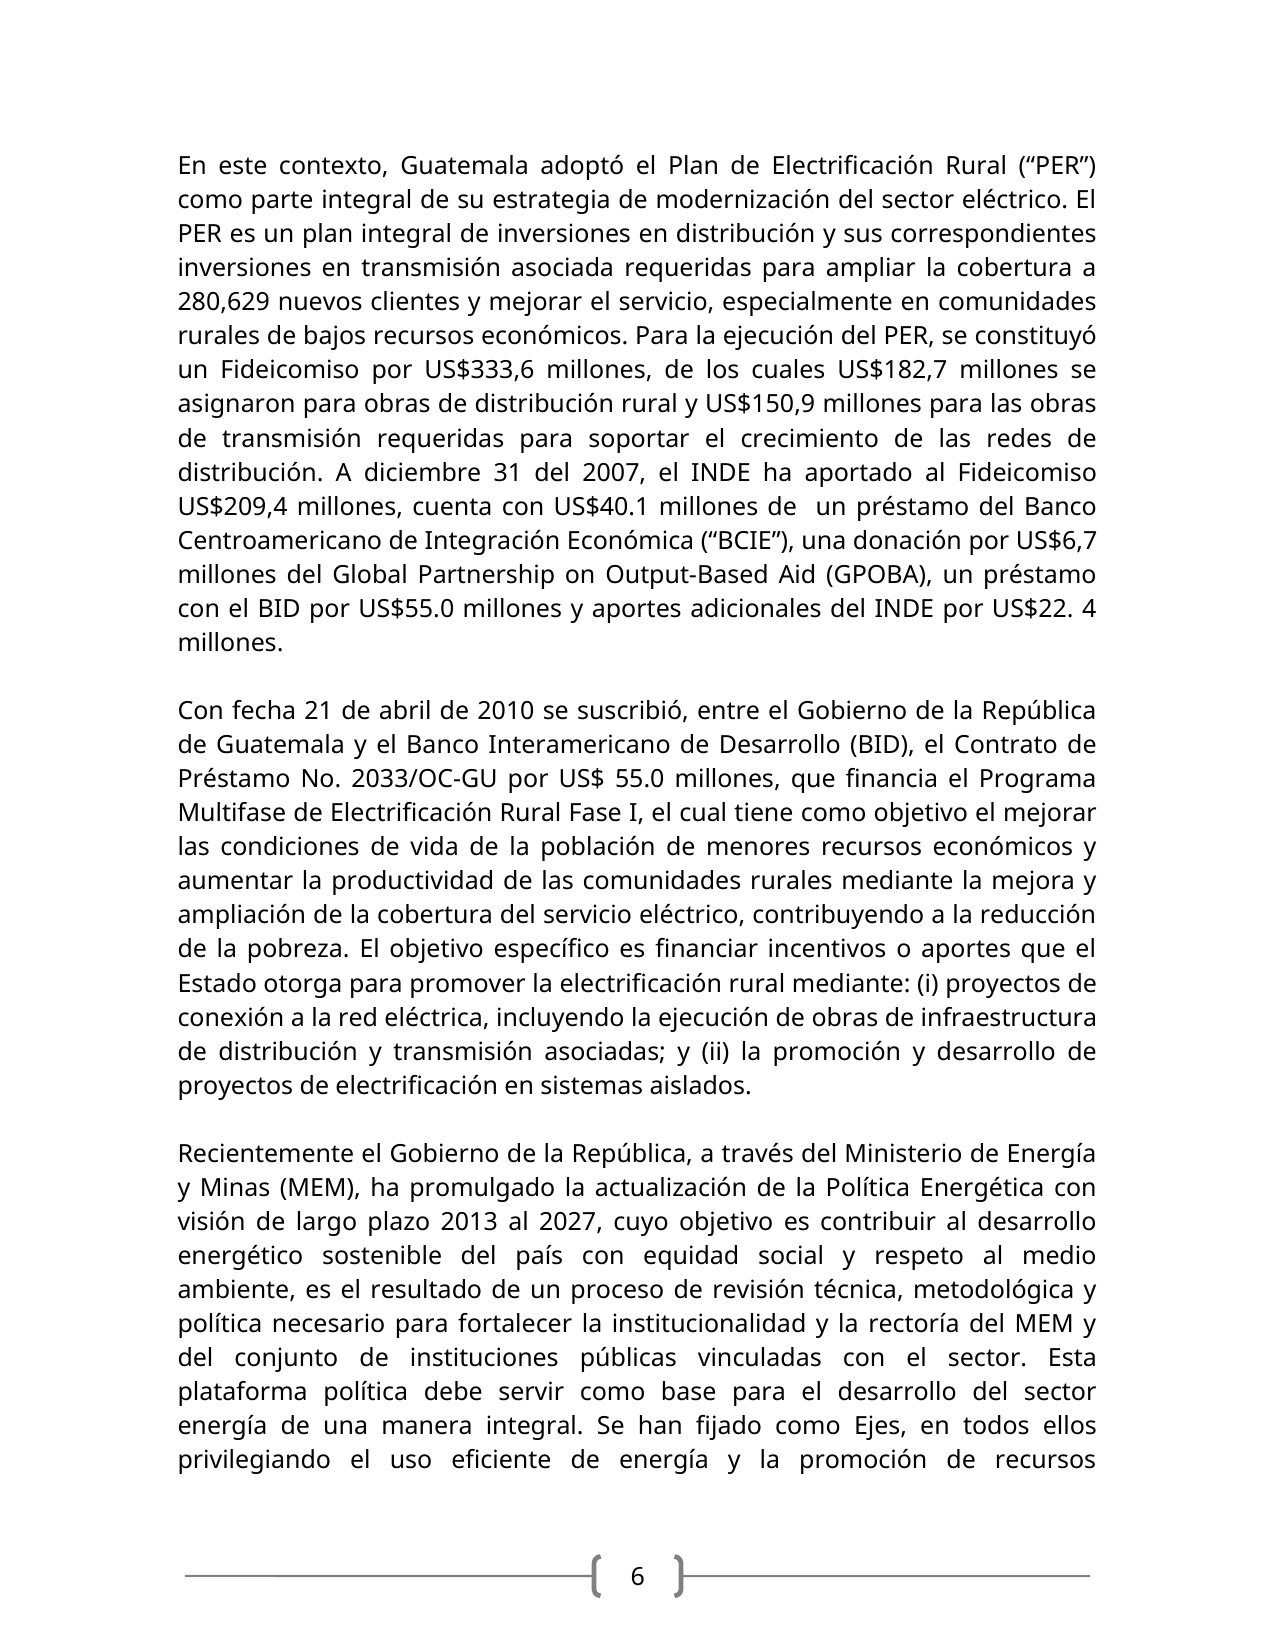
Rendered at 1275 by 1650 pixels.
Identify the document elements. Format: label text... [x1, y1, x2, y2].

text En este contexto, Guatemala adoptó el Plan de Electrificación Rural (“PER”) como parte integral de su estrategia de modernización del sector eléctrico. El PER es un plan integral de inversiones en distribución y sus correspondientes inversiones en transmisión asociada requeridas para ampliar la cobertura a 280,629 nuevos clientes y mejorar el servicio, especialmente en comunidades rurales de bajos recursos económicos. Para la ejecución del PER, se constituyó un Fideicomiso por US$333,6 millones, de los cuales US$182,7 millones se asignaron para obras de distribución rural y US$150,9 millones para las obras de transmisión requeridas para soportar el crecimiento de las redes de distribución. A diciembre 31 del 2007, el INDE ha aportado al Fideicomiso US$209,4 millones, cuenta con US$40.1 millones de un préstamo del Banco Centroamericano de Integración Económica (“BCIE”), una donación por US$6,7 millones del Global Partnership on Output-Based Aid (GPOBA), un préstamo con el BID por US$55.0 millones y aportes adicionales del INDE por US$22. 4 millones. [177, 148, 1098, 659]
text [177, 1136, 1098, 1476]
text Con fecha 21 de abril de 2010 se suscribió, entre el Gobierno de la República de Guatemala y el Banco Interamericano de Desarrollo (BID), el Contrato de Préstamo No. 2033/OC-GU por US$ 55.0 millones, que financia el Programa Multifase de Electrificación Rural Fase I, el cual tiene como objetivo el mejorar las condiciones de vida de la población de menores recursos económicos y aumentar la productividad de las comunidades rurales mediante la mejora y ampliación de la cobertura del servicio eléctrico, contribuyendo a la reducción de la pobreza. El objetivo específico es financiar incentivos o aportes que el Estado otorga para promover la electrificación rural mediante: (i) proyectos de conexión a la red eléctrica, incluyendo la ejecución de obras de infraestructura de distribución y transmisión asociadas; y (ii) la promoción y desarrollo de proyectos de electrificación en sistemas aislados. [177, 693, 1098, 1101]
